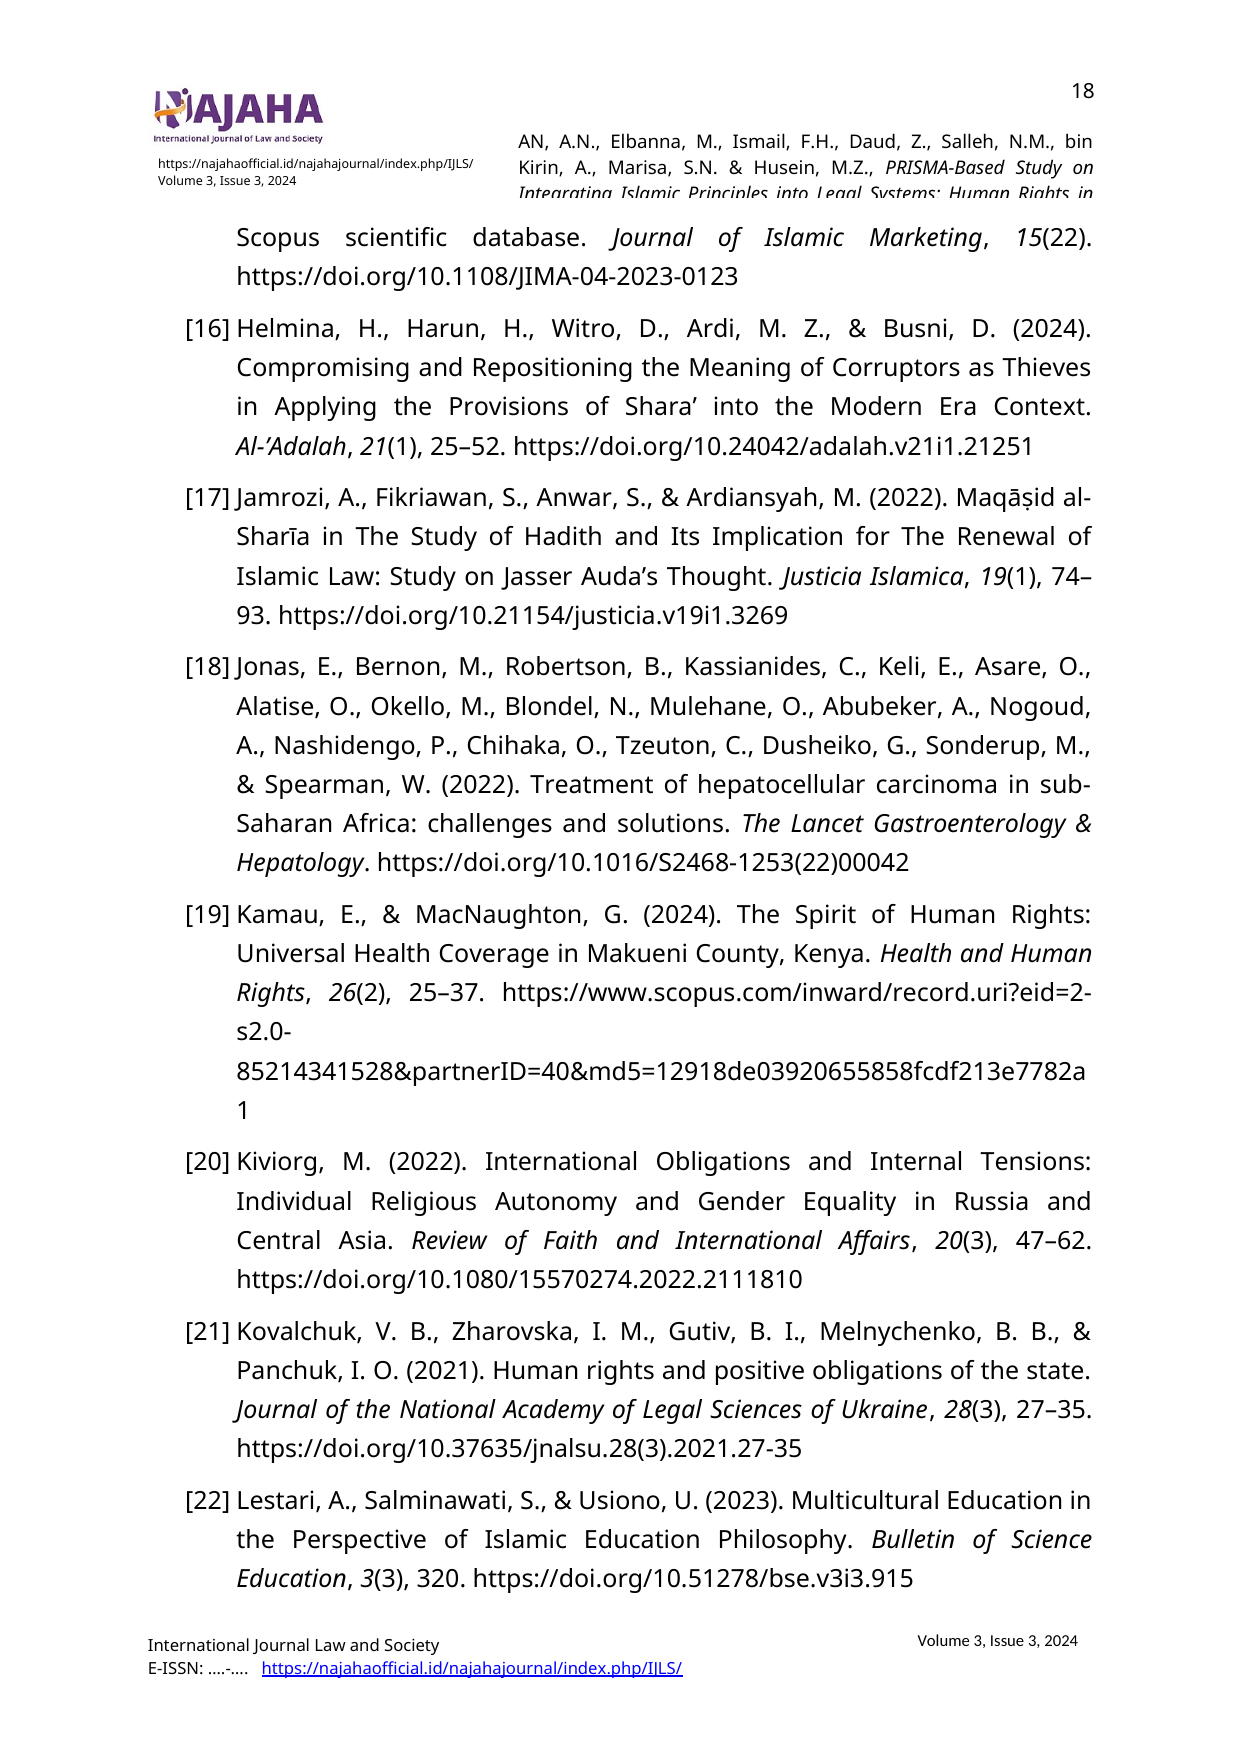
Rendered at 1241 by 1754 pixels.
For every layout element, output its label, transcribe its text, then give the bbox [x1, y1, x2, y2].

picture [147, 75, 328, 158]
list Jonas, E., Bernon, M., Robertson, B., Kassianides, C., Keli, E., Asare, O., Alatise, O., Okello, M., Blondel, N., Mulehane, O., Abubeker, A., Nogoud, A., Nashidengo, P., Chihaka, O., Tzeuton, C., Dusheiko, G., Sonderup, M., & Spearman, W. (2022). Treatment of hepatocellular carcinoma in sub-Saharan Africa: challenges and solutions. The Lancet Gastroenterology & Hepatology. https://doi.org/10.1016/S2468-1253(22)00042 [185, 649, 1092, 879]
list Jamrozi, A., Fikriawan, S., Anwar, S., & Ardiansyah, M. (2022). Maqāṣid al-Sharīa in The Study of Hadith and Its Implication for The Renewal of Islamic Law: Study on Jasser Auda’s Thought. Justicia Islamica, 19(1), 74–93. https://doi.org/10.21154/justicia.v19i1.3269 [185, 480, 1092, 631]
list Kamau, E., & MacNaughton, G. (2024). The Spirit of Human Rights: Universal Health Coverage in Makueni County, Kenya. Health and Human Rights, 26(2), 25–37. https://www.scopus.com/inward/record.uri?eid=2-s2.0-85214341528&partnerID=40&md5=12918de03920655858fcdf213e7782a1 [185, 897, 1092, 1126]
list Helmina, H., Harun, H., Witro, D., Ardi, M. Z., & Busni, D. (2024). Compromising and Repositioning the Meaning of Corruptors as Thieves in Applying the Provisions of Shara’ into the Modern Era Context. Al-’Adalah, 21(1), 25–52. https://doi.org/10.24042/adalah.v21i1.21251 [185, 311, 1092, 462]
list Lestari, A., Salminawati, S., & Usiono, U. (2023). Multicultural Education in the Perspective of Islamic Education Philosophy. Bulletin of Science Education, 3(3), 320. https://doi.org/10.51278/bse.v3i3.915 [185, 1482, 1092, 1595]
list Kiviorg, M. (2022). International Obligations and Internal Tensions: Individual Religious Autonomy and Gender Equality in Russia and Central Asia. Review of Faith and International Affairs, 20(3), 47–62. https://doi.org/10.1080/15570274.2022.2111810 [185, 1144, 1092, 1296]
list Kovalchuk, V. B., Zharovska, I. M., Gutiv, B. I., Melnychenko, B. B., & Panchuk, I. O. (2021). Human rights and positive obligations of the state. Journal of the National Academy of Legal Sciences of Ukraine, 28(3), 27–35. https://doi.org/10.37635/jnalsu.28(3).2021.27-35 [185, 1313, 1092, 1465]
